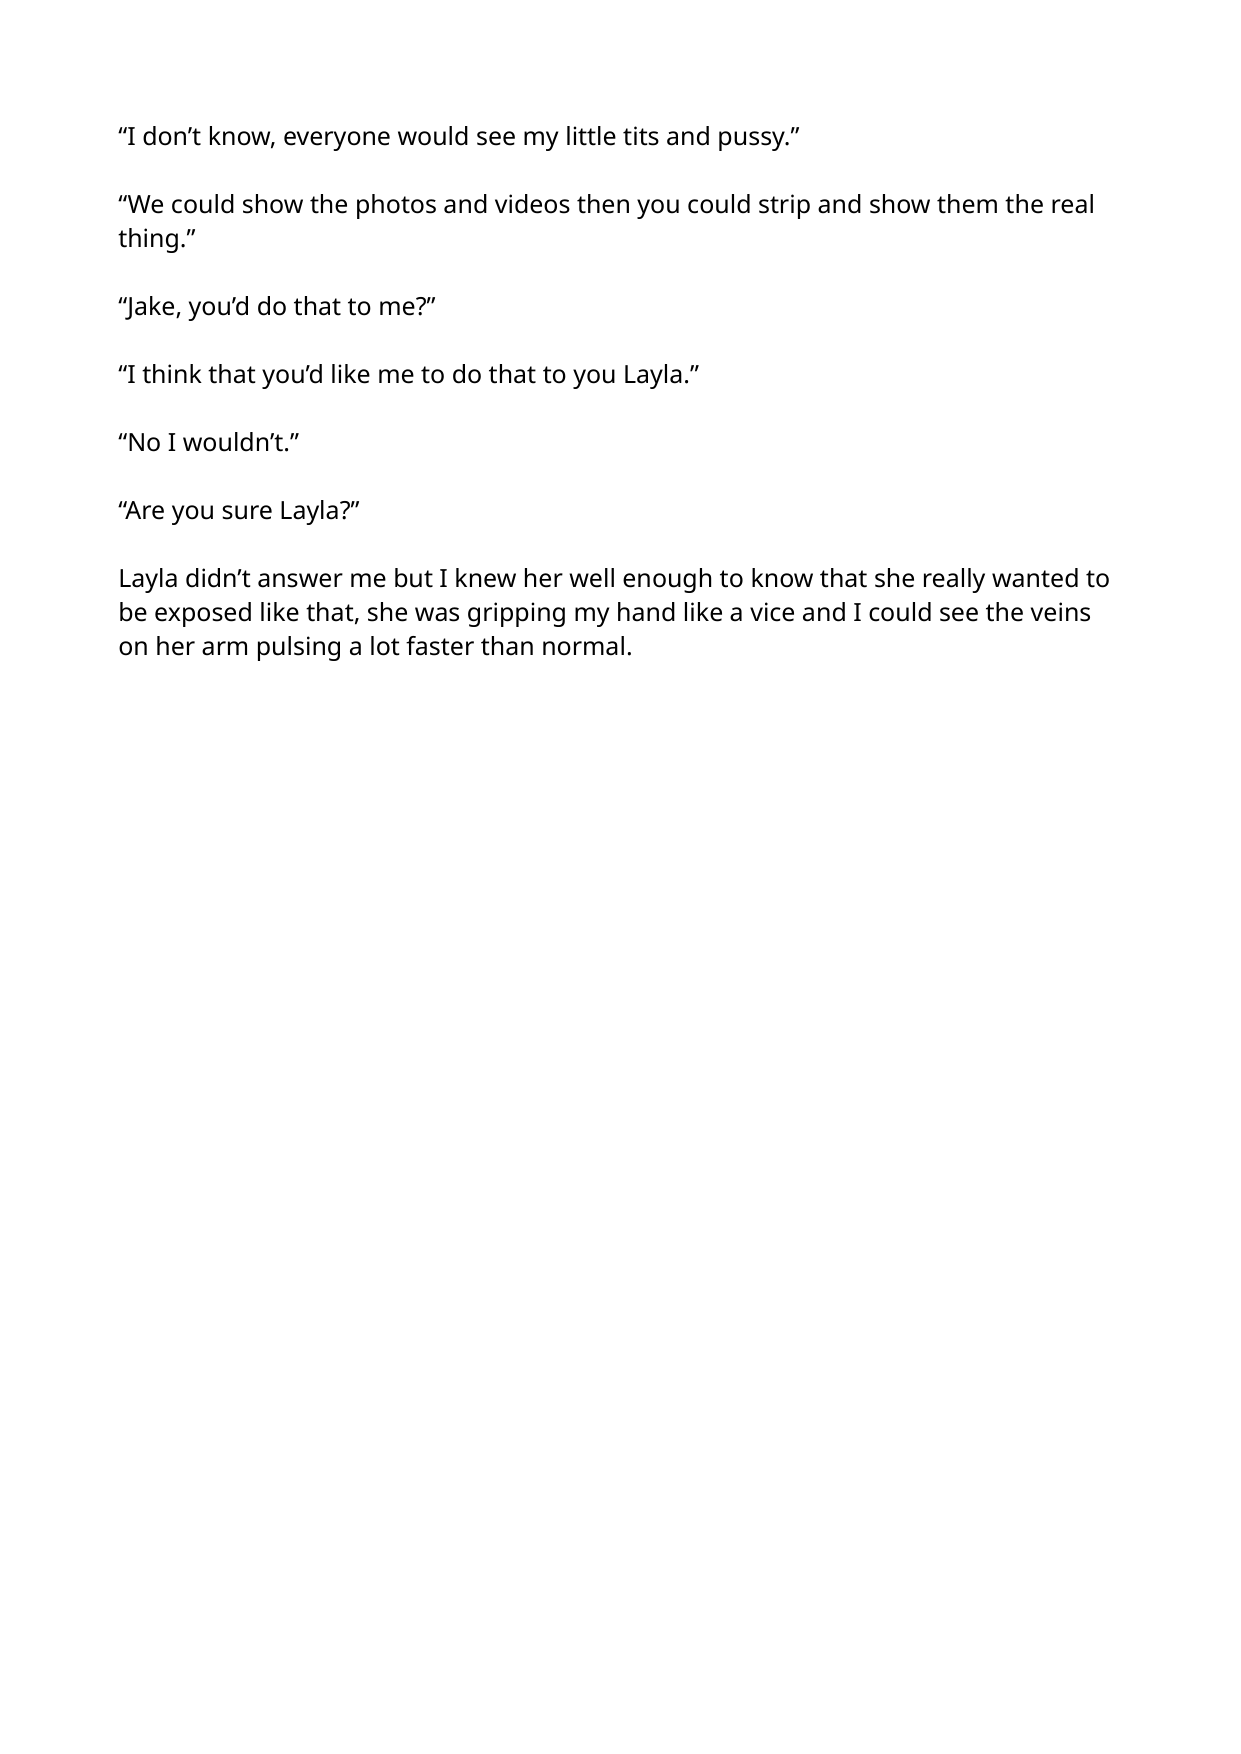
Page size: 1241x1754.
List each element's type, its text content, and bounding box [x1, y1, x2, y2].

text “Jake, you’d do that to me?” [118, 288, 1122, 322]
text “No I wouldn’t.” [118, 425, 1122, 459]
text “We could show the photos and videos then you could strip and show them the real thing.” [118, 186, 1122, 254]
text “Are you sure Layla?” [118, 493, 1122, 527]
text “I don’t know, everyone would see my little tits and pussy.” [118, 118, 1122, 152]
text Layla didn’t answer me but I knew her well enough to know that she really wanted to be exposed like that, she was gripping my hand like a vice and I could see the veins on her arm pulsing a lot faster than normal. [118, 561, 1122, 663]
text “I think that you’d like me to do that to you Layla.” [118, 357, 1122, 391]
